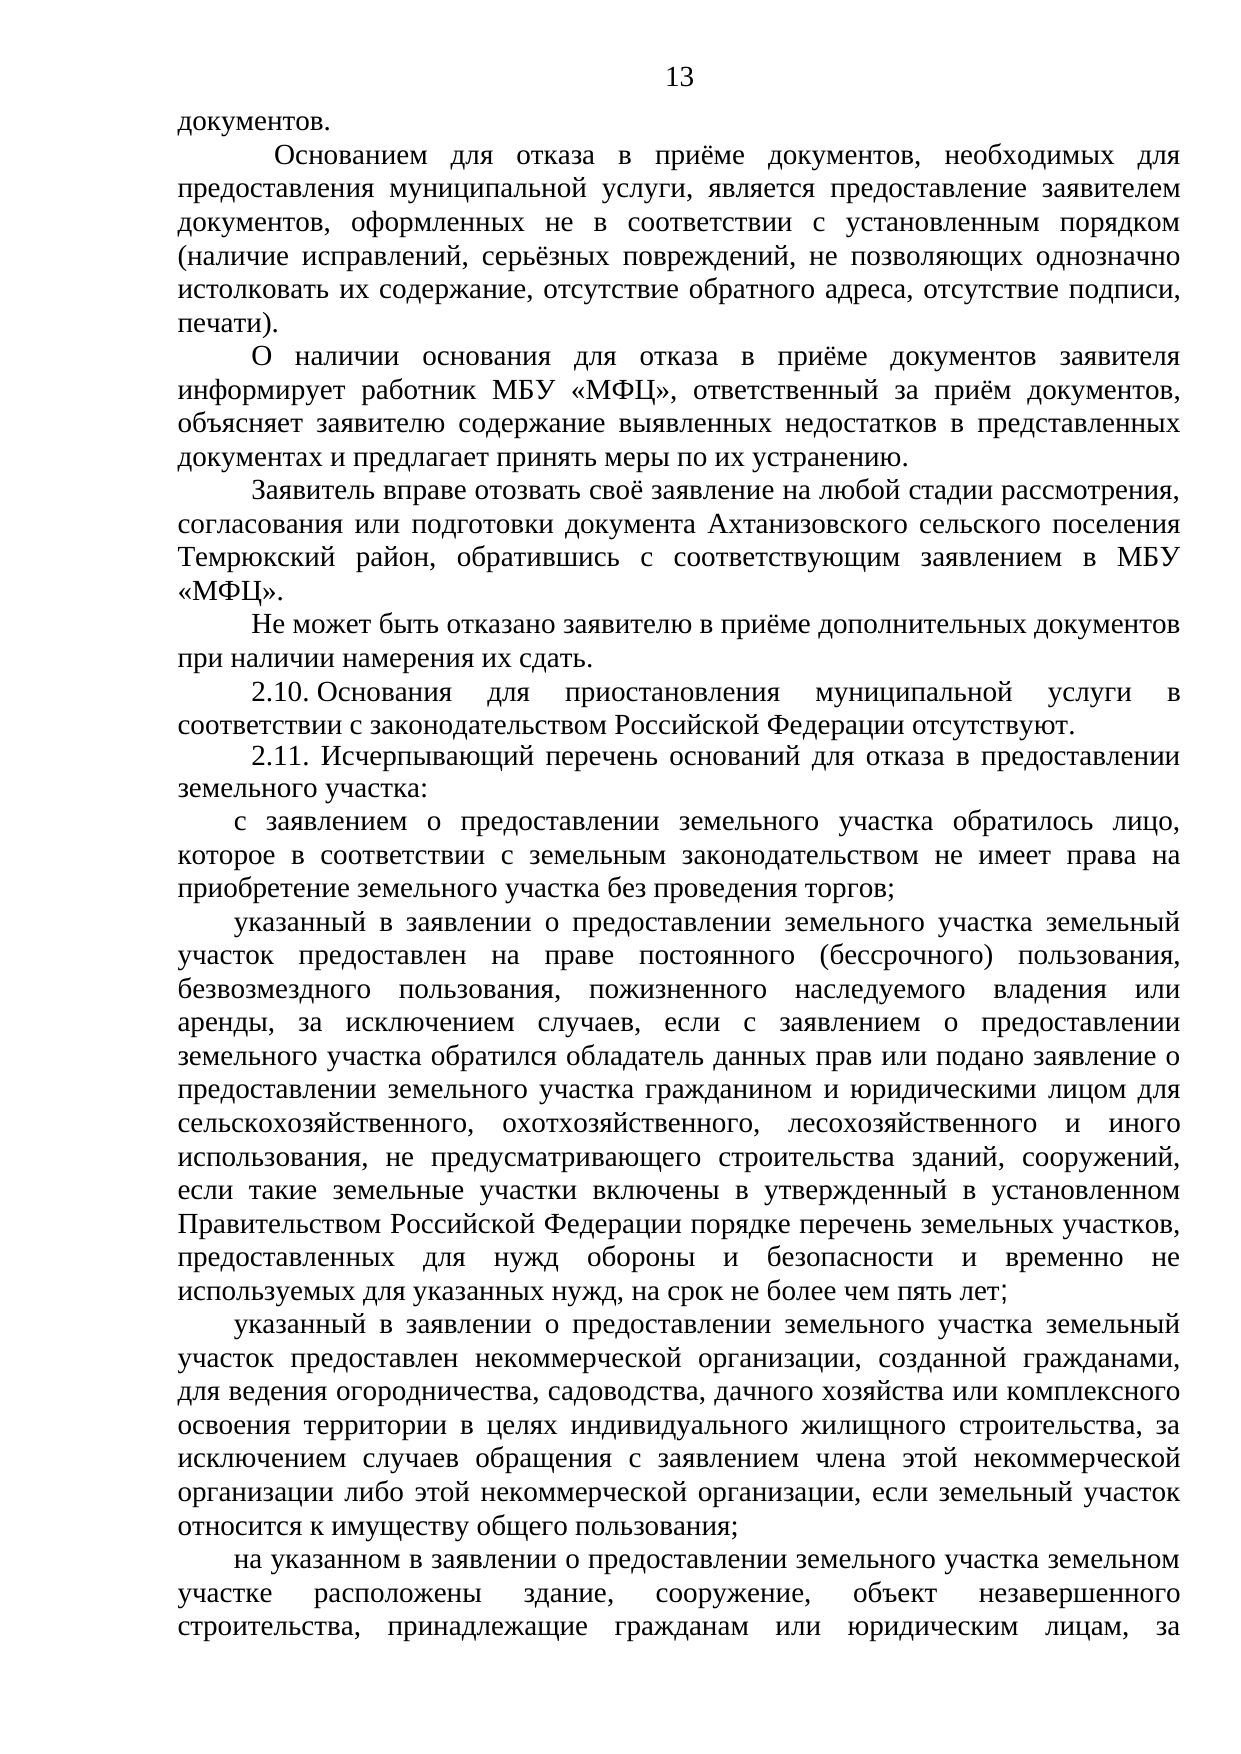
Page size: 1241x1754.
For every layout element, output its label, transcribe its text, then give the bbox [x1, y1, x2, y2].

text О наличии основания для отказа в приёме документов заявителя информирует работник МБУ «МФЦ», ответственный за приём документов, объясняет заявителю содержание выявленных недостатков в представленных документах и предлагает принять меры по их устранению. [177, 338, 1181, 472]
text 2.11. Исчерпывающий перечень оснований для отказа в предоставлении земельного участка: [177, 741, 1181, 803]
text Основанием для отказа в приёме документов, необходимых для предоставления муниципальной услуги, является предоставление заявителем документов, оформленных не в соответствии с установленным порядком (наличие исправлений, серьёзных повреждений, не позволяющих однозначно истолковать их содержание, отсутствие обратного адреса, отсутствие подписи, печати). [177, 137, 1181, 338]
text 2.10. Основания для приостановления муниципальной услуги в соответствии с законодательством Российской Федерации отсутствуют. [177, 674, 1181, 741]
text указанный в заявлении о предоставлении земельного участка земельный участок предоставлен некоммерческой организации, созданной гражданами, для ведения огородничества, садоводства, дачного хозяйства или комплексного освоения территории в целях индивидуального жилищного строительства, за исключением случаев обращения с заявлением члена этой некоммерческой организации либо этой некоммерческой организации, если земельный участок относится к имуществу общего пользования; [177, 1306, 1181, 1541]
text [177, 1541, 1181, 1642]
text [177, 103, 1181, 137]
text указанный в заявлении о предоставлении земельного участка земельный участок предоставлен на праве постоянного (бессрочного) пользования, безвозмездного пользования, пожизненного наследуемого владения или аренды, за исключением случаев, если с заявлением о предоставлении земельного участка обратился обладатель данных прав или подано заявление о предоставлении земельного участка гражданином и юридическими лицом для сельскохозяйственного, охотхозяйственного, лесохозяйственного и иного использования, не предусматривающего строительства зданий, сооружений, если такие земельные участки включены в утвержденный в установленном Правительством Российской Федерации порядке перечень земельных участков, предоставленных для нужд обороны и безопасности и временно не используемых для указанных нужд, на срок не более чем пять лет; [177, 904, 1181, 1306]
text Заявитель вправе отозвать своё заявление на любой стадии рассмотрения, согласования или подготовки документа Ахтанизовского сельского поселения Темрюкский район, обратившись с соответствующим заявлением в МБУ «МФЦ». [177, 472, 1181, 607]
text Не может быть отказано заявителю в приёме дополнительных документов при наличии намерения их сдать. [177, 607, 1181, 674]
text с заявлением о предоставлении земельного участка обратилось лицо, которое в соответствии с земельным законодательством не имеет права на приобретение земельного участка без проведения торгов; [177, 803, 1181, 904]
